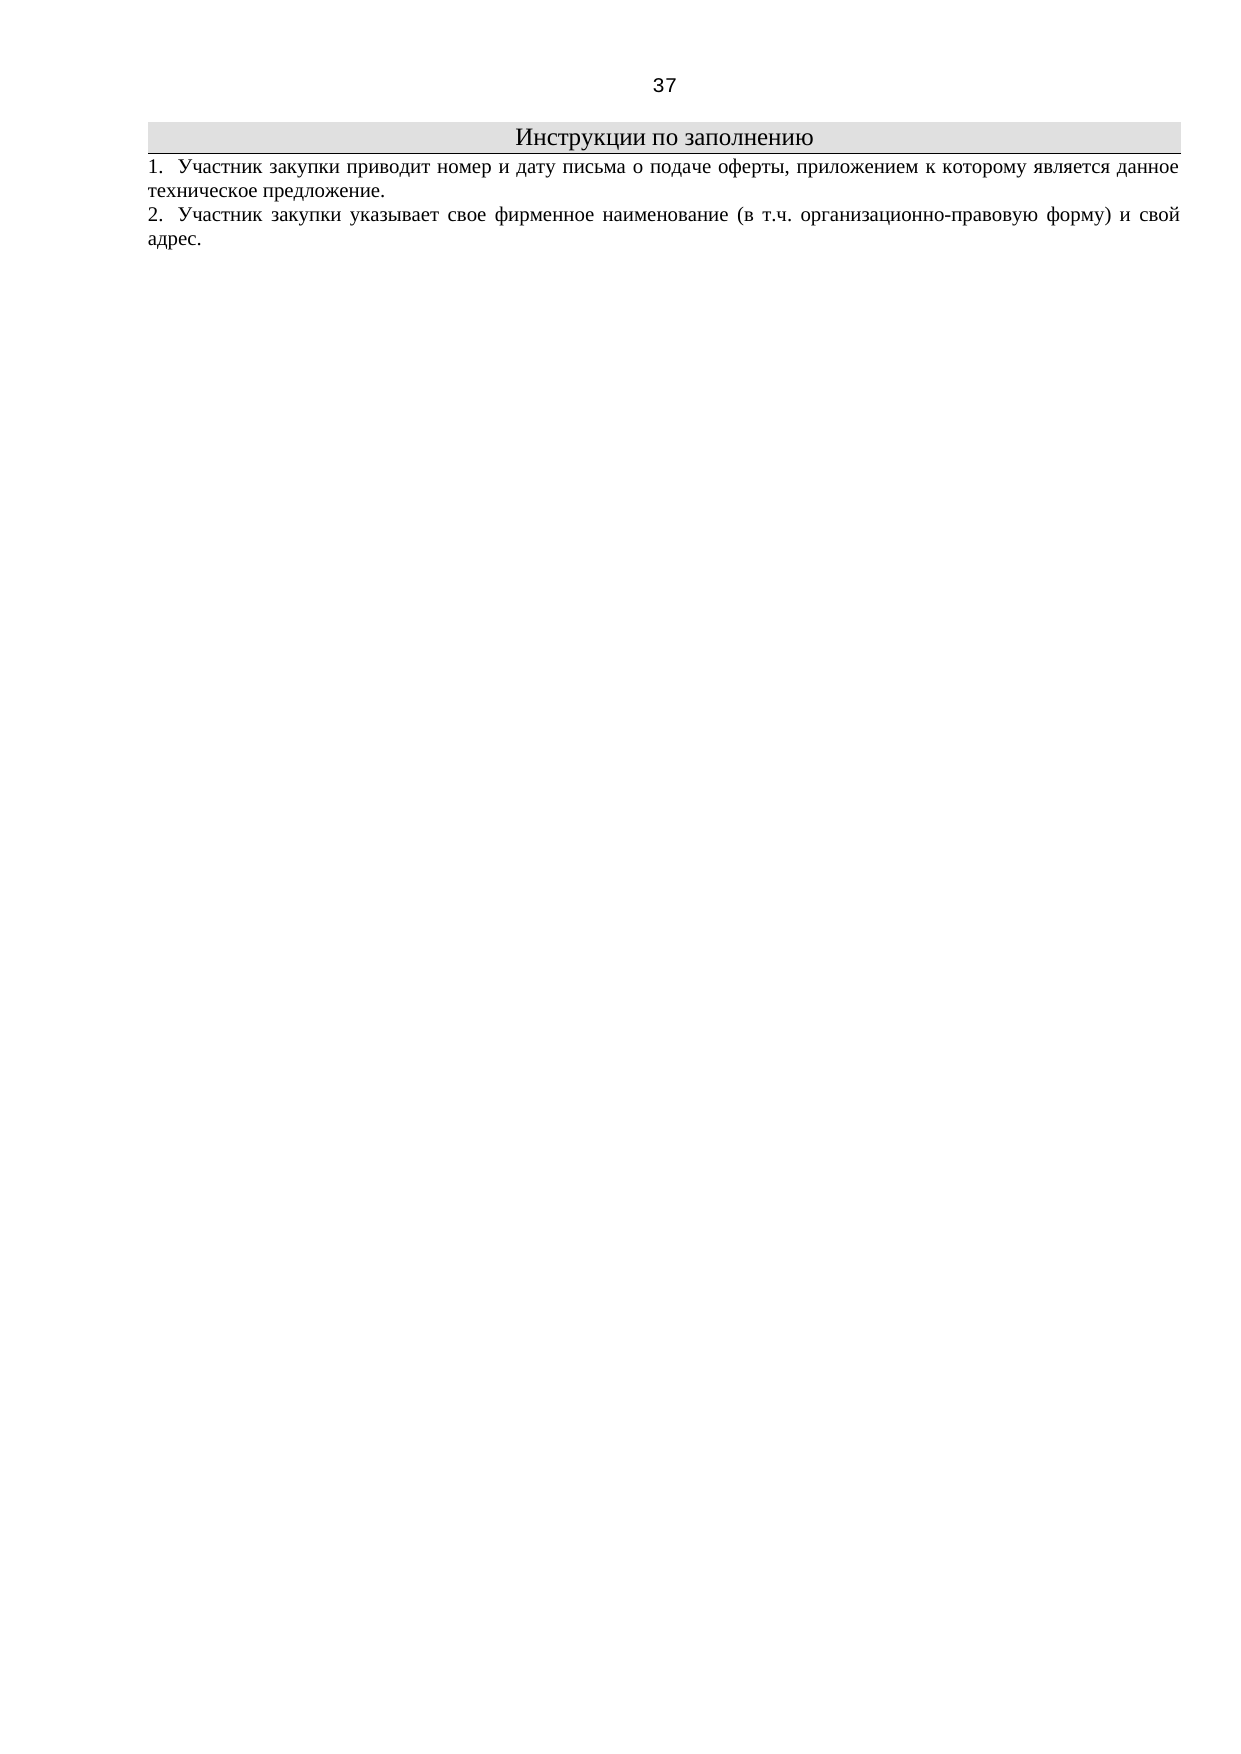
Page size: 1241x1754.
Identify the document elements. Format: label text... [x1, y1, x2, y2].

list Участник закупки указывает свое фирменное наименование (в т.ч. организационно-правовую форму) и свой адрес. [148, 202, 1181, 250]
text Инструкции по заполнению [148, 122, 1181, 153]
list Участник закупки приводит номер и дату письма о подаче оферты, приложением к которому является данное техническое предложение. [148, 154, 1181, 202]
